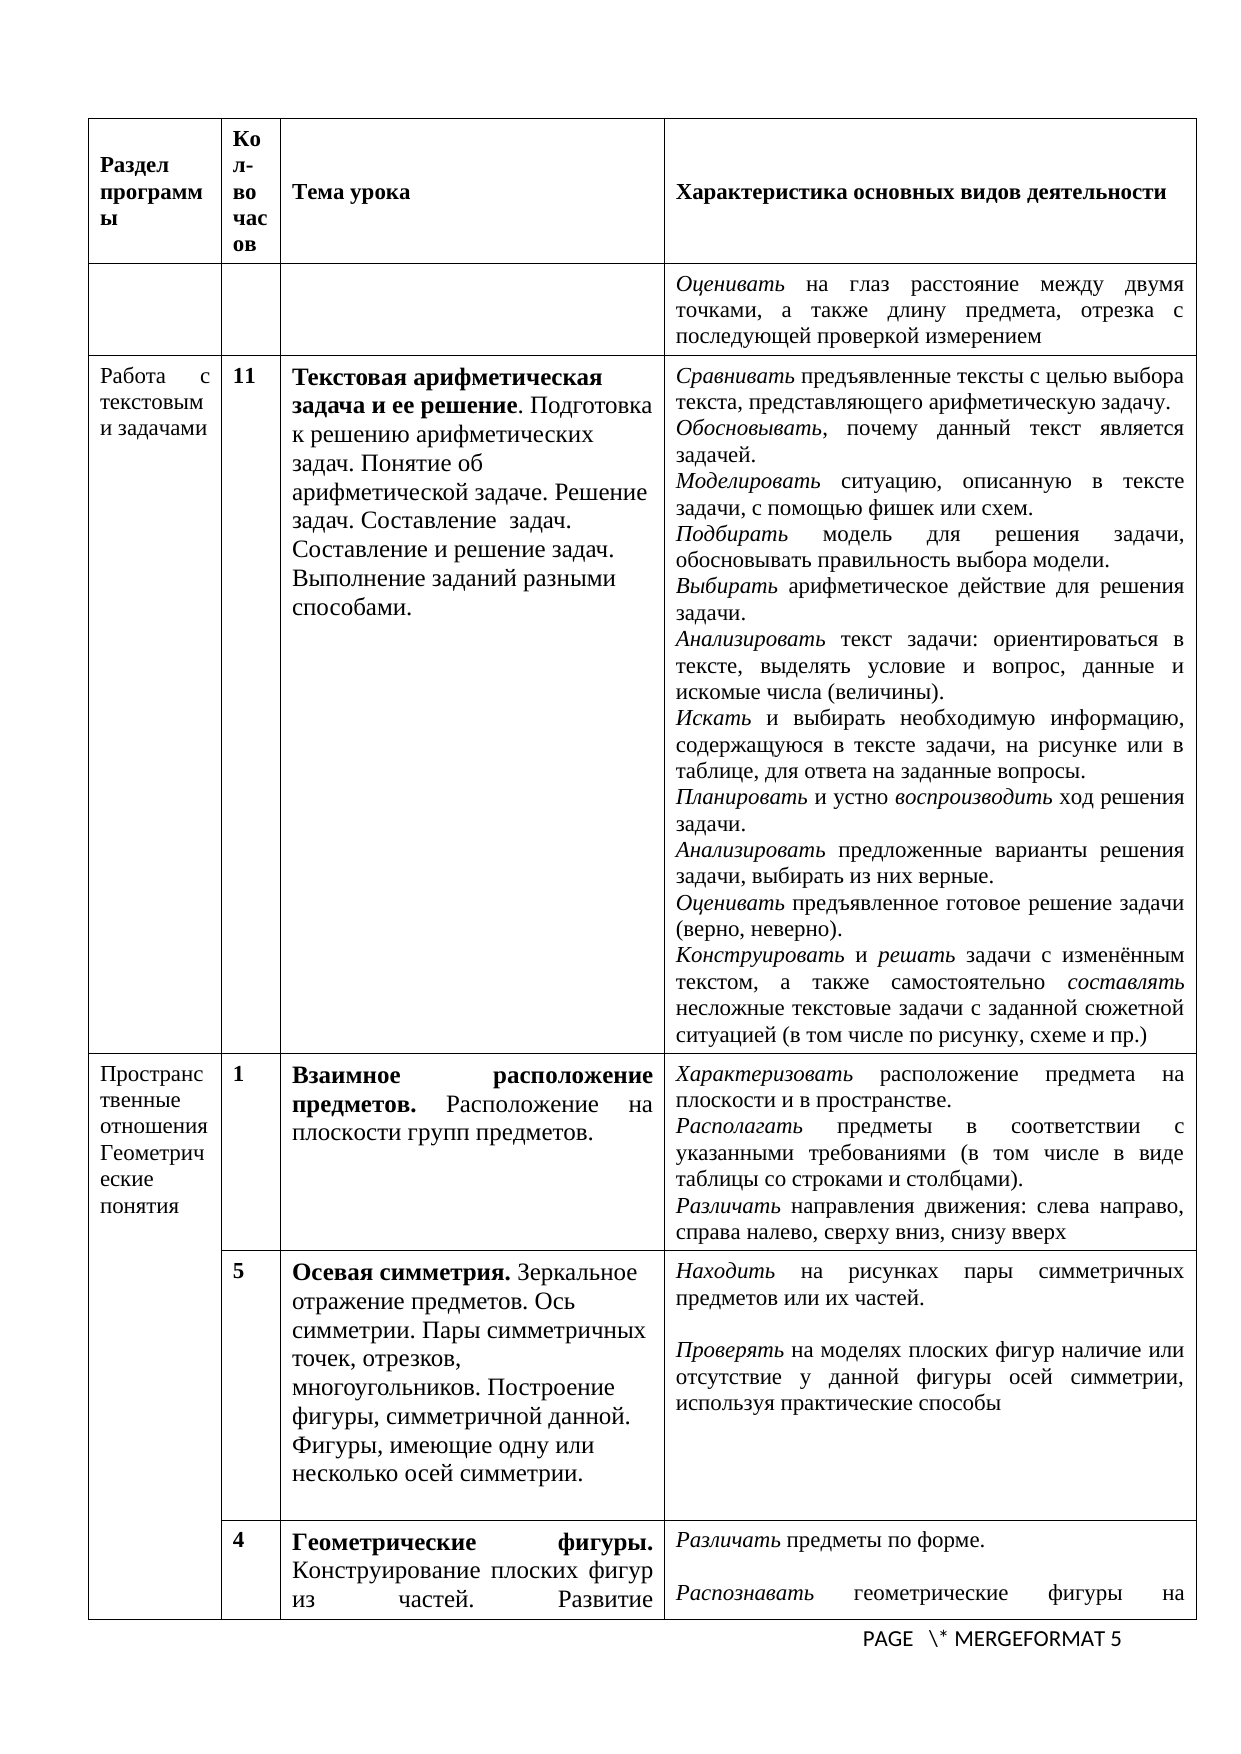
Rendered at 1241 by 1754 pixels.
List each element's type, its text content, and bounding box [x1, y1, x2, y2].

table_header Раздел программы [89, 119, 221, 263]
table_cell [665, 1521, 1196, 1619]
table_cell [281, 264, 664, 355]
table_cell [89, 264, 221, 355]
table_cell 4 [222, 264, 280, 355]
table_cell Сравнивать предъявленные тексты с целью выбора текста, представляющего арифметическую задачу. Обосновывать, почему данный текст является задачей. Моделировать ситуацию, описанную в тексте задачи, с помощью фишек или схем. Подбирать модель для решения задачи, обосновывать правильность выбора модели. Выбирать арифметическое действие для решения задачи. Анализировать текст задачи: ориентироваться в тексте, выделять условие и вопрос, данные и искомые числа (величины). Искать и выбирать необходимую информацию, содержащуюся в тексте задачи, на рисунке или в таблице, для ответа на заданные вопросы. Планировать и устно воспроизводить ход решения задачи. Анализировать предложенные варианты решения задачи, выбирать из них верные. Оценивать предъявленное готовое решение задачи (верно, неверно). Конструировать и решать задачи с изменённым текстом, а также самостоятельно составлять несложные текстовые задачи с заданной сюжетной ситуацией (в том числе по рисунку, схеме и пр.) [665, 356, 1196, 1053]
table_cell 1 [222, 1054, 280, 1250]
table_cell 11 [222, 356, 280, 1053]
table_cell Осевая симметрия. Зеркальное отражение предметов. Ось симметрии. Пары симметричных точек, отрезков, многоугольников. Построение фигуры, симметричной данной. Фигуры, имеющие одну или несколько осей симметрии. [281, 1251, 664, 1519]
table_header Характеристика основных видов деятельности [665, 119, 1196, 263]
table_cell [281, 1521, 664, 1619]
table_cell Характеризовать расположение предмета на плоскости и в пространстве. Располагать предметы в соответствии с указанными требованиями (в том числе в виде таблицы со строками и столбцами). Различать направления движения: слева направо, справа налево, сверху вниз, снизу вверх [665, 1054, 1196, 1250]
table_cell Работа с текстовыми задачами [89, 356, 221, 1053]
table_header Кол-во часов [222, 119, 280, 263]
table_cell Текстовая арифметическая задача и ее решение. Подготовка к решению арифметических задач. Понятие об арифметической задаче. Решение задач. Составление задач. Составление и решение задач. Выполнение заданий разными способами. [281, 356, 664, 1053]
table_cell 4 [222, 1521, 280, 1619]
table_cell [665, 264, 1196, 355]
table_cell Пространственные отношения Геометрические понятия [89, 1054, 221, 1619]
table_header Тема урока [281, 119, 664, 263]
table_cell Взаимное расположение предметов. Расположение на плоскости групп предметов. [281, 1054, 664, 1250]
table_cell Находить на рисунках пары симметричных предметов или их частей. Проверять на моделях плоских фигур наличие или отсутствие у данной фигуры осей симметрии, используя практические способы [665, 1251, 1196, 1519]
table_cell 5 [222, 1251, 280, 1519]
